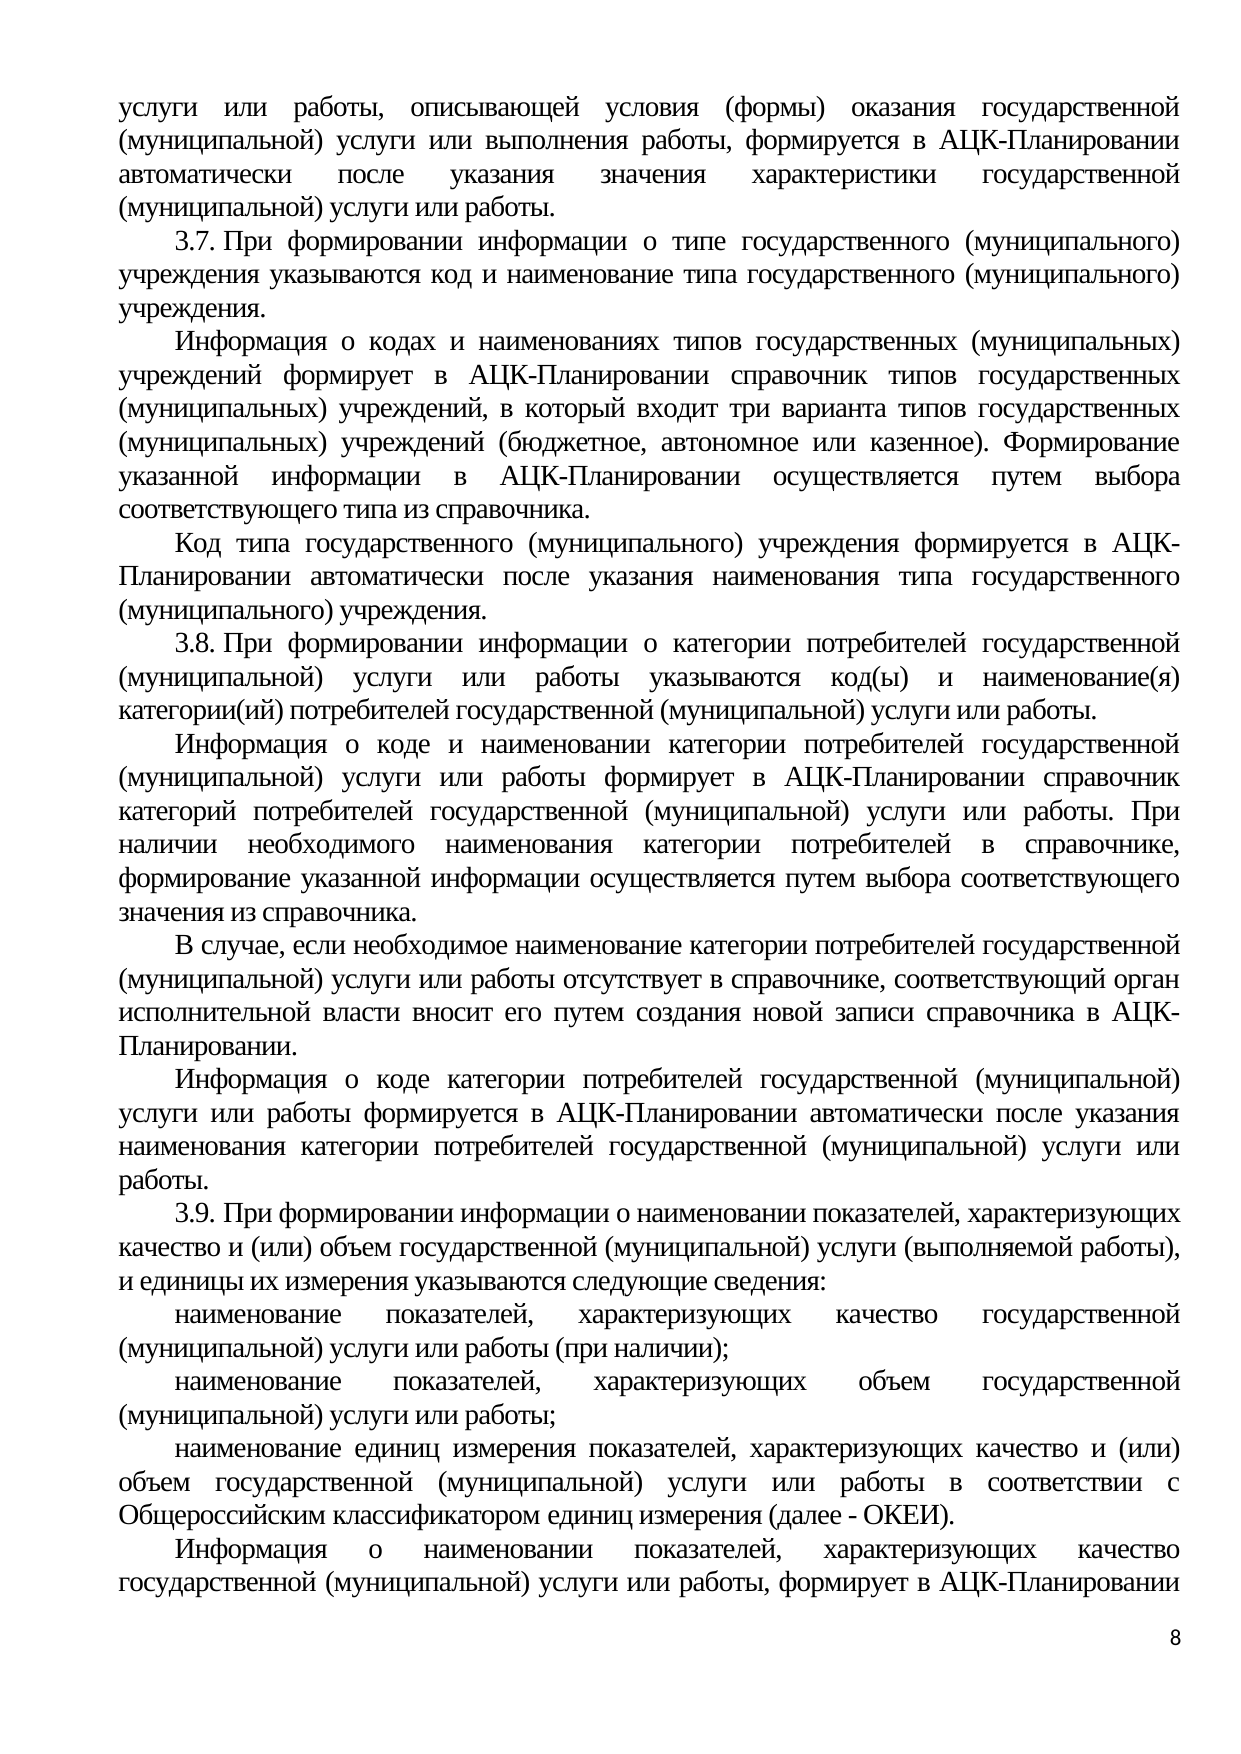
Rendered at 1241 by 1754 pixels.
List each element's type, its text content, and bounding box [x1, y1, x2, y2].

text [118, 89, 1181, 223]
text 3.7. При формировании информации о типе государственного (муниципального) учреждения указываются код и наименование типа государственного (муниципального) учреждения. [118, 223, 1181, 323]
text наименование показателей, характеризующих объем государственной (муниципальной) услуги или работы; [118, 1363, 1181, 1430]
text 3.9. При формировании информации о наименовании показателей, характеризующих качество и (или) объем государственной (муниципальной) услуги (выполняемой работы), и единицы их измерения указываются следующие сведения: [118, 1196, 1181, 1296]
text Информация о коде категории потребителей государственной (муниципальной) услуги или работы формируется в АЦК-Планировании автоматически после указания наименования категории потребителей государственной (муниципальной) услуги или работы. [118, 1061, 1181, 1196]
text Информация о коде и наименовании категории потребителей государственной (муниципальной) услуги или работы формирует в АЦК-Планировании справочник категорий потребителей государственной (муниципальной) услуги или работы. При наличии необходимого наименования категории потребителей в справочнике, формирование указанной информации осуществляется путем выбора соответствующего значения из справочника. [118, 726, 1181, 927]
text Информация о кодах и наименованиях типов государственных (муниципальных) учреждений формирует в АЦК-Планировании справочник типов государственных (муниципальных) учреждений, в который входит три варианта типов государственных (муниципальных) учреждений (бюджетное, автономное или казенное). Формирование указанной информации в АЦК-Планировании осуществляется путем выбора соответствующего типа из справочника. [118, 323, 1181, 525]
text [118, 1531, 1181, 1598]
text наименование показателей, характеризующих качество государственной (муниципальной) услуги или работы (при наличии); [118, 1296, 1181, 1363]
text В случае, если необходимое наименование категории потребителей государственной (муниципальной) услуги или работы отсутствует в справочнике, соответствующий орган исполнительной власти вносит его путем создания новой записи справочника в АЦК-Планировании. [118, 927, 1181, 1061]
text наименование единиц измерения показателей, характеризующих качество и (или) объем государственной (муниципальной) услуги или работы в соответствии с Общероссийским классификатором единиц измерения (далее - ОКЕИ). [118, 1430, 1181, 1531]
text 3.8. При формировании информации о категории потребителей государственной (муниципальной) услуги или работы указываются код(ы) и наименование(я) категории(ий) потребителей государственной (муниципальной) услуги или работы. [118, 625, 1181, 726]
text Код типа государственного (муниципального) учреждения формируется в АЦК-Планировании автоматически после указания наименования типа государственного (муниципального) учреждения. [118, 525, 1181, 625]
